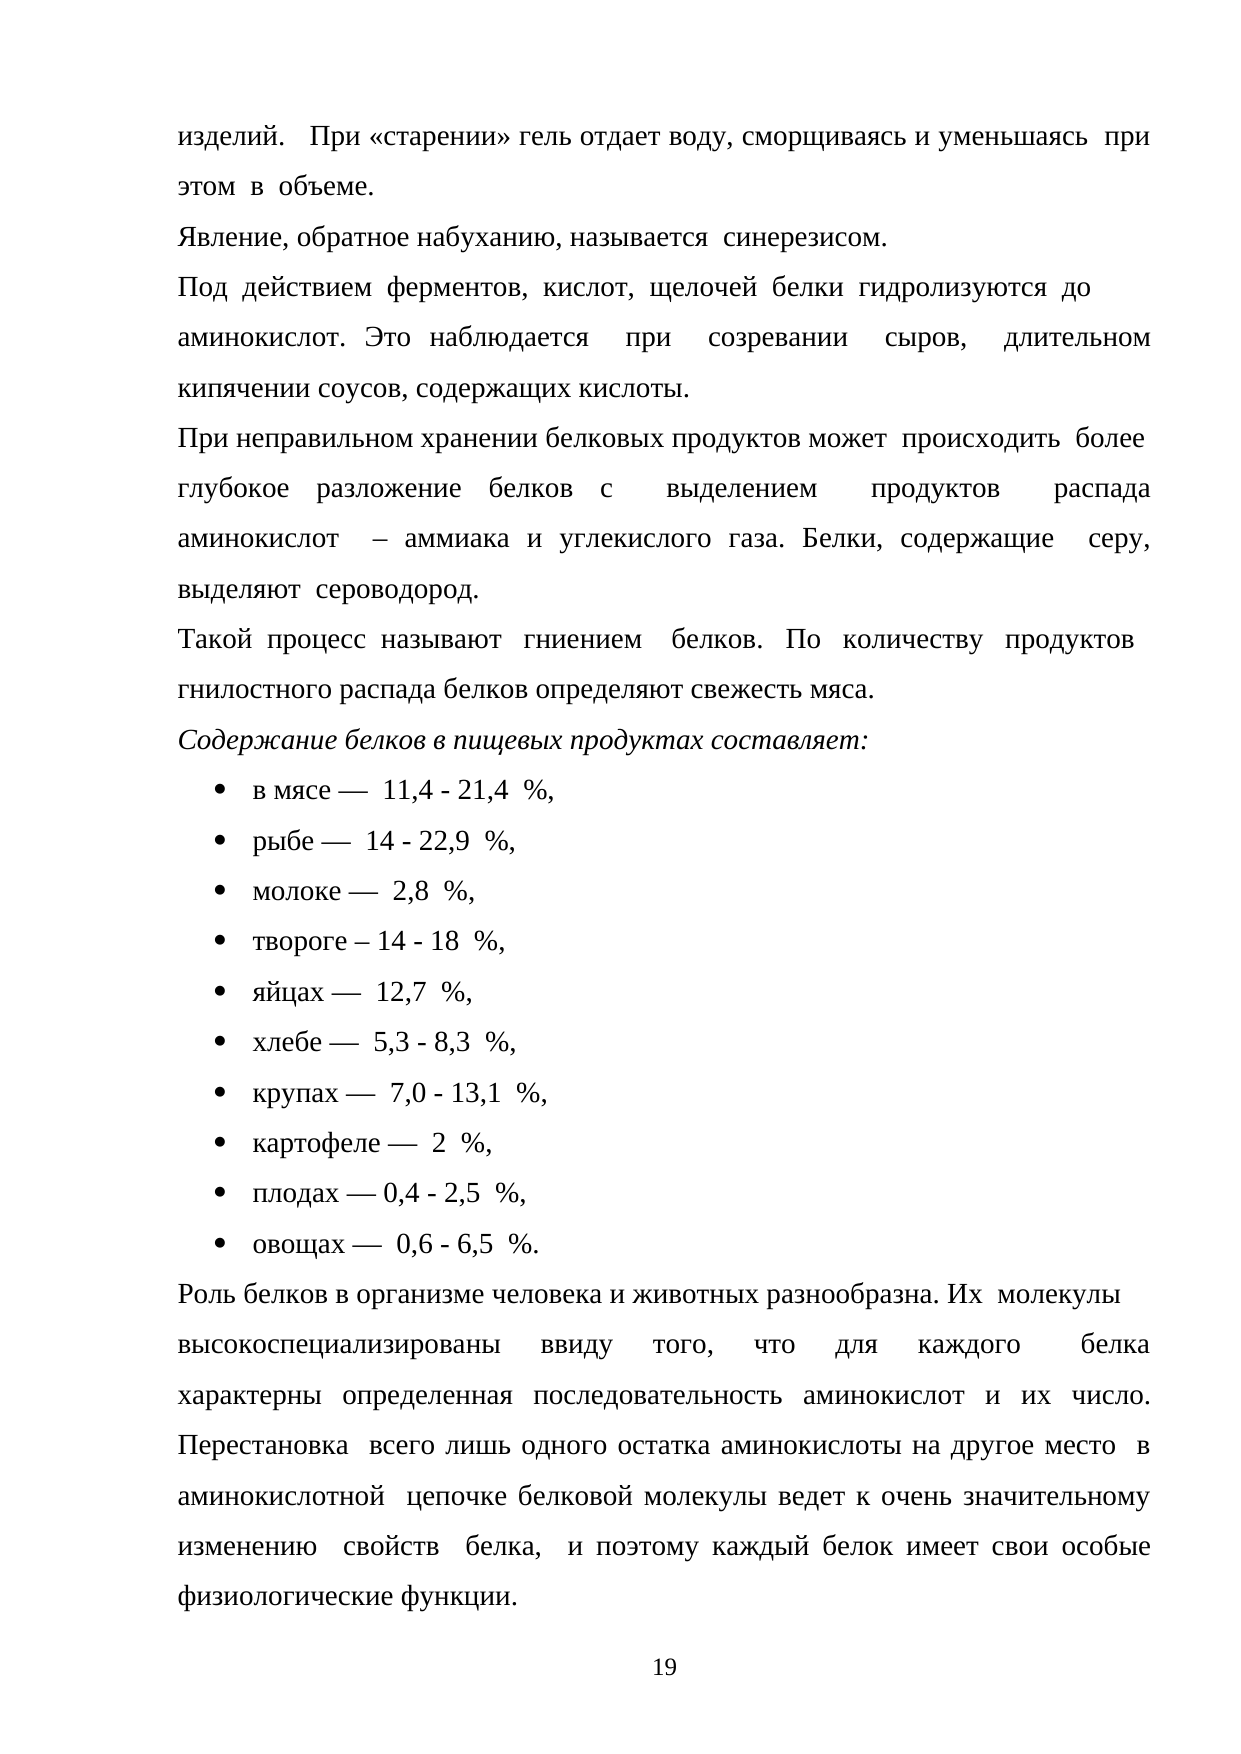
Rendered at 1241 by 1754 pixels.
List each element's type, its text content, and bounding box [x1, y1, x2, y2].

text Содержание белков в пищевых продуктах составляет: [177, 722, 1152, 755]
list в мясе — 11,4 - 21,4 %, [215, 772, 1152, 806]
list крупах — 7,0 - 13,1 %, [215, 1075, 1152, 1108]
text Такой процесс называют гниением белков. По количеству продуктов [177, 621, 1152, 655]
list овощах — 0,6 - 6,5 %. [215, 1226, 1152, 1259]
text гнилостного распада белков определяют свежесть мяса. [177, 672, 1152, 705]
list твороге – 14 - 18 %, [215, 923, 1152, 957]
text Явление, обратное набуханию, называется синерезисом. [177, 219, 1152, 252]
list плодах — 0,4 - 2,5 %, [215, 1176, 1152, 1209]
list картофеле — 2 %, [215, 1125, 1152, 1159]
text Под действием ферментов, кислот, щелочей белки гидролизуются до [177, 269, 1152, 303]
text При неправильном хранении белковых продуктов может происходить более [177, 420, 1152, 453]
text глубокое разложение белков с выделением продуктов распада аминокислот – аммиака и углекислого газа. Белки, содержащие серу, выделяют сероводород. [177, 470, 1152, 604]
text Роль белков в организме человека и животных разнообразна. Их молекулы [177, 1276, 1152, 1310]
list хлебе — 5,3 - 8,3 %, [215, 1024, 1152, 1058]
list рыбе — 14 - 22,9 %, [215, 823, 1152, 856]
list молоке — 2,8 %, [215, 873, 1152, 907]
list яйцах — 12,7 %, [215, 974, 1152, 1007]
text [177, 118, 1152, 202]
text аминокислот. Это наблюдается при созревании сыров, длительном кипячении соусов, содержащих кислоты. [177, 319, 1152, 403]
text высокоспециализированы ввиду того, что для каждого белка характерны определенная последовательность аминокислот и их число. Перестановка всего лишь одного остатка аминокислоты на другое место в аминокислотной цепочке белковой молекулы ведет к очень значительному изменению свойств белка, и поэтому каждый белок имеет свои особые физиологические функции. [177, 1327, 1152, 1612]
